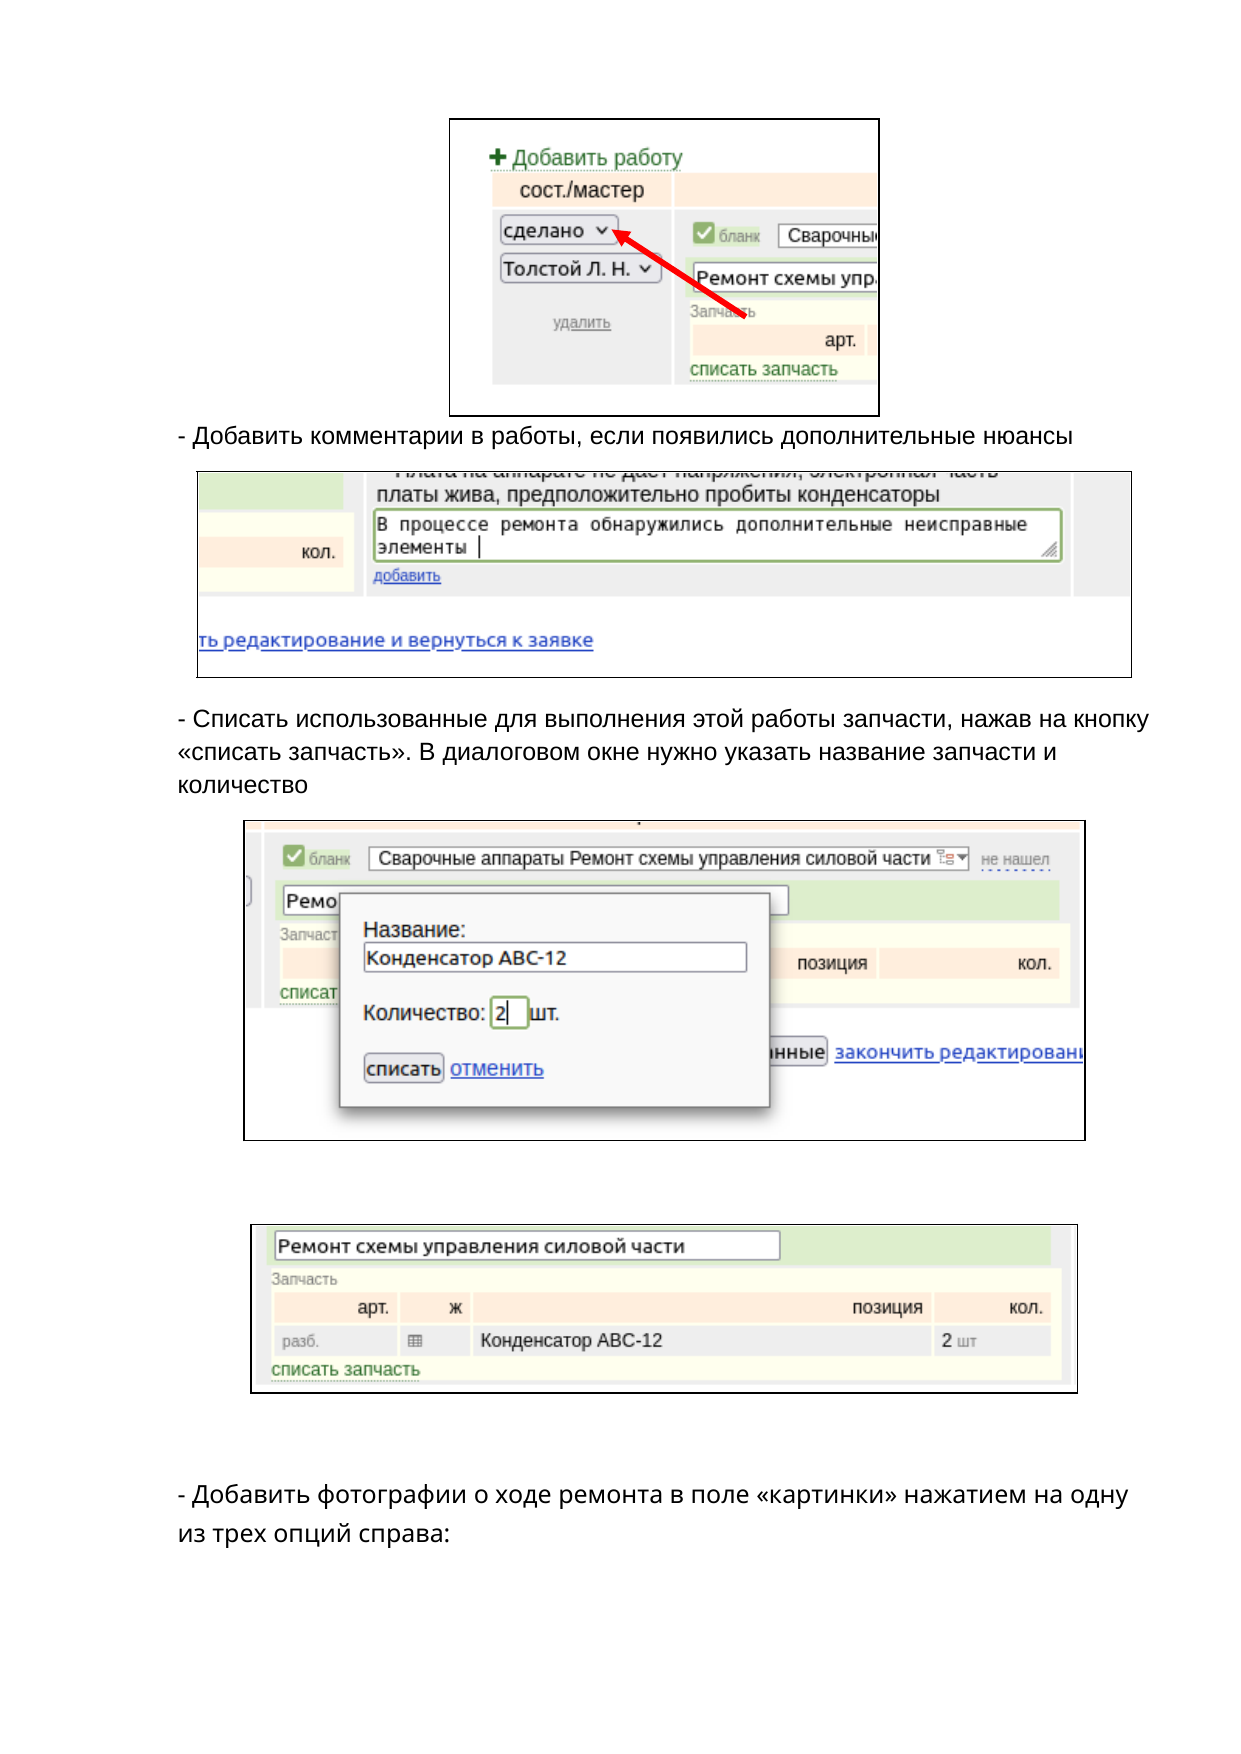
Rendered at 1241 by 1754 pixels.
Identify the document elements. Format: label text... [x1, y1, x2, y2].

text - Добавить фотографии о ходе ремонта в поле «картинки» нажатием на одну из трех опций справа: [177, 1476, 1152, 1550]
picture [253, 1226, 1076, 1391]
picture [199, 473, 1130, 676]
picture [246, 822, 1083, 1139]
picture [451, 121, 877, 414]
